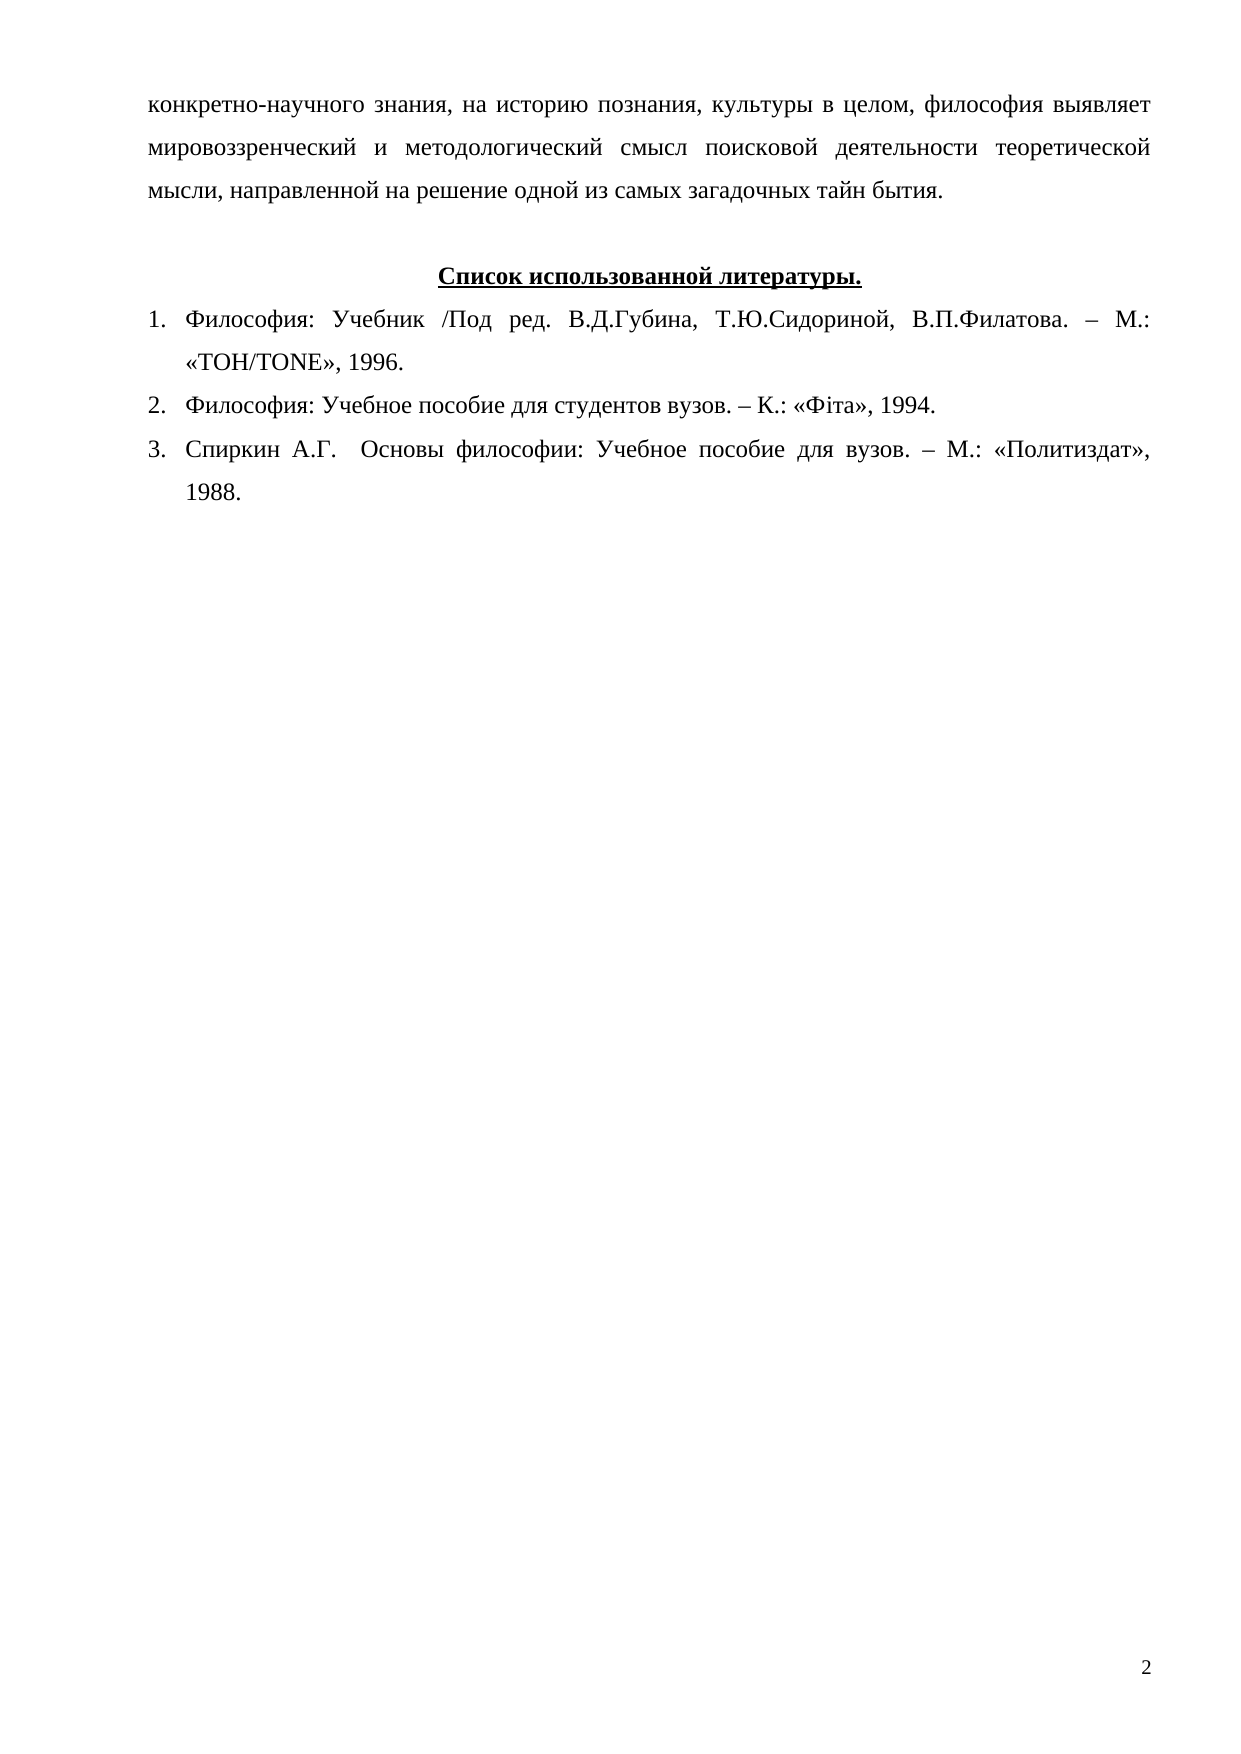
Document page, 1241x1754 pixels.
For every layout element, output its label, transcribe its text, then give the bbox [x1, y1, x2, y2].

list Философия: Учебник /Под ред. В.Д.Губина, Т.Ю.Сидориной, В.П.Филатова. – М.: «ТОН/TONE», 1996. [148, 304, 1152, 376]
list Философия: Учебное пособие для студентов вузов. – К.: «Фіта», 1994. [148, 391, 1152, 419]
text Список использованной литературы. [148, 261, 1152, 290]
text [148, 89, 1152, 204]
list Спиркин А.Г. Основы философии: Учебное пособие для вузов. – М.: «Политиздат», 1988. [148, 434, 1152, 506]
